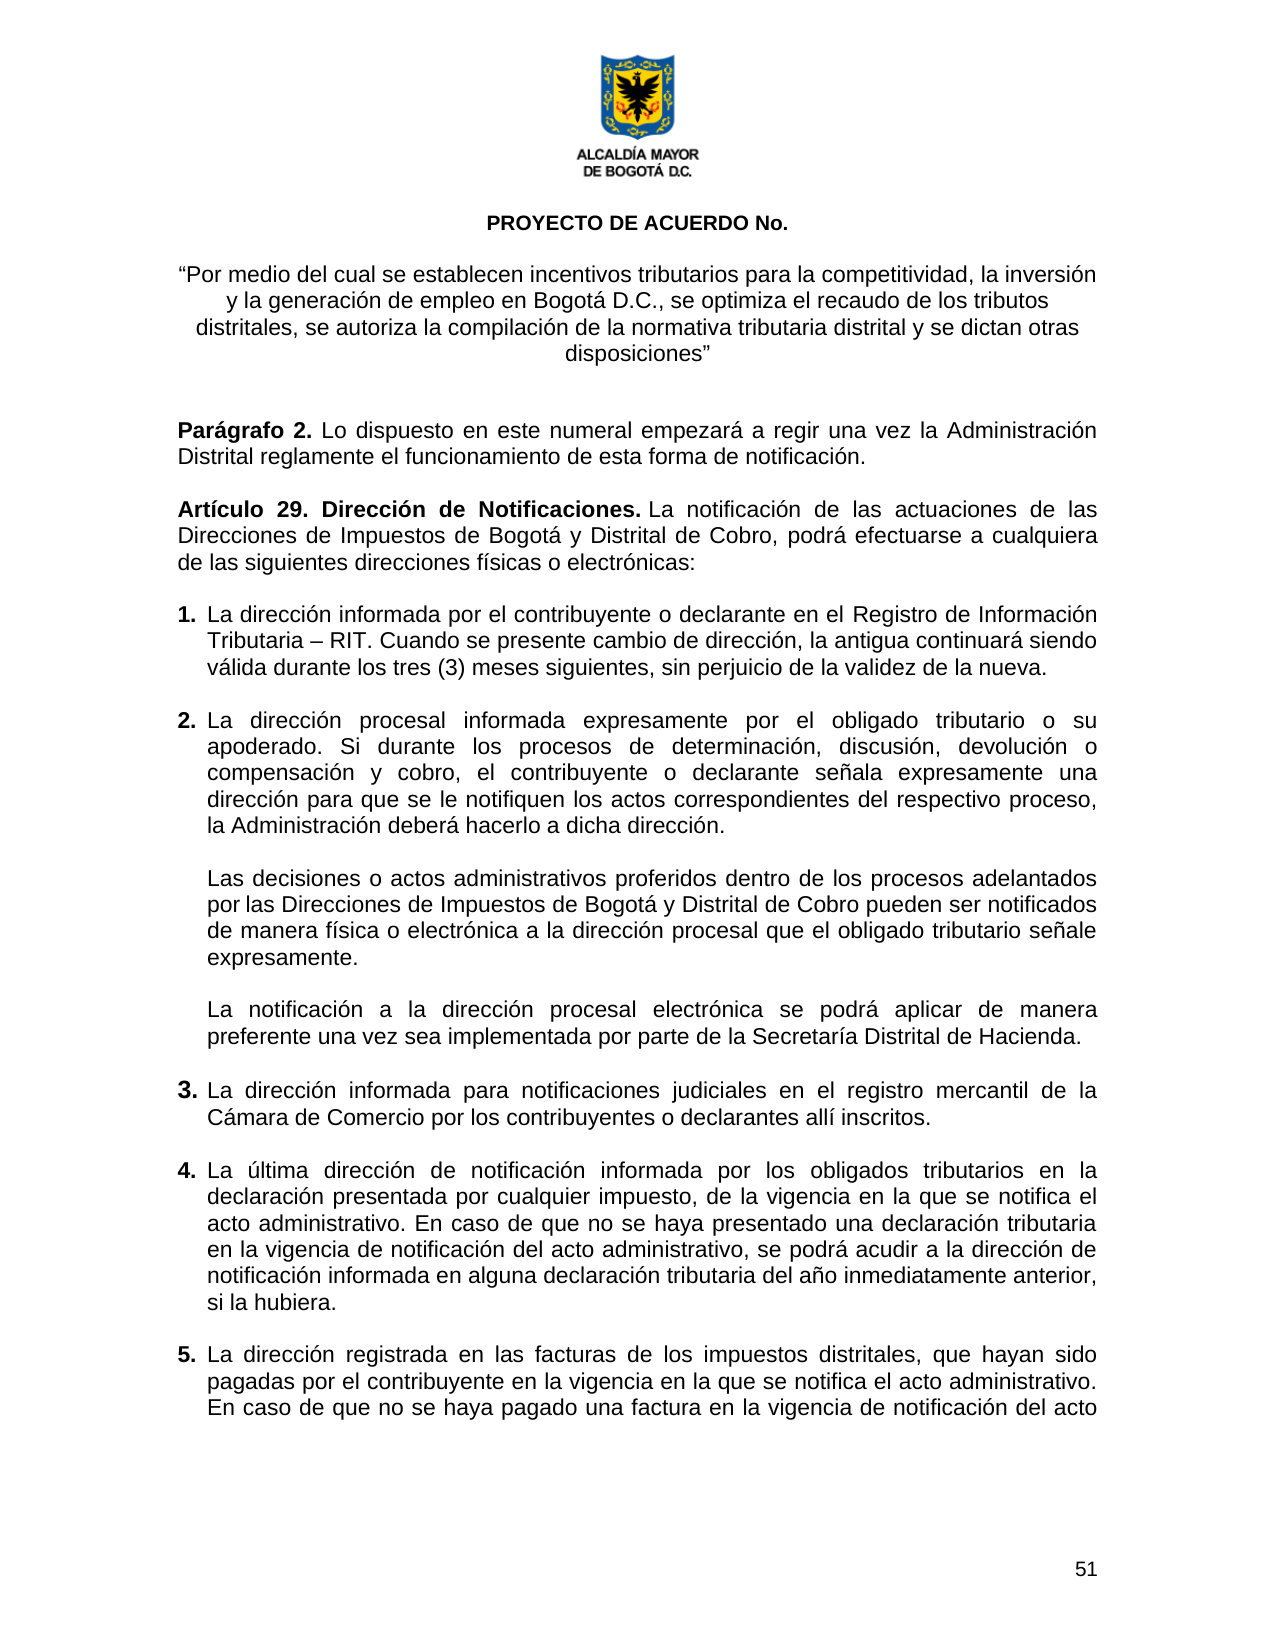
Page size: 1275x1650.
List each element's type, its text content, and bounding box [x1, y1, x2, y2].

text Artículo 29. Dirección de Notificaciones. La notificación de las actuaciones de las Direcciones de Impuestos de Bogotá y Distrital de Cobro, podrá efectuarse a cualquiera de las siguientes direcciones físicas o electrónicas: [177, 496, 1098, 575]
picture [568, 44, 708, 187]
list La última dirección de notificación informada por los obligados tributarios en la declaración presentada por cualquier impuesto, de la vigencia en la que se notifica el acto administrativo. En caso de que no se haya presentado una declaración tributaria en la vigencia de notificación del acto administrativo, se podrá acudir a la dirección de notificación informada en alguna declaración tributaria del año inmediatamente anterior, si la hubiera. [177, 1157, 1098, 1315]
list La dirección informada para notificaciones judiciales en el registro mercantil de la Cámara de Comercio por los contribuyentes o declarantes allí inscritos. [177, 1076, 1098, 1131]
list La dirección procesal informada expresamente por el obligado tributario o su apoderado. Si durante los procesos de determinación, discusión, devolución o compensación y cobro, el contribuyente o declarante señala expresamente una dirección para que se le notifiquen los actos correspondientes del respectivo proceso, la Administración deberá hacerlo a dicha dirección. [177, 707, 1098, 838]
text Parágrafo 2. Lo dispuesto en este numeral empezará a regir una vez la Administración Distrital reglamente el funcionamiento de esta forma de notificación. [177, 417, 1098, 469]
list La dirección informada por el contribuyente o declarante en el Registro de Información Tributaria – RIT. Cuando se presente cambio de dirección, la antigua continuará siendo válida durante los tres (3) meses siguientes, sin perjuicio de la validez de la nueva. [177, 601, 1098, 680]
list La notificación a la dirección procesal electrónica se podrá aplicar de manera preferente una vez sea implementada por parte de la Secretaría Distrital de Hacienda. [207, 996, 1098, 1049]
list Las decisiones o actos administrativos proferidos dentro de los procesos adelantados por las Direcciones de Impuestos de Bogotá y Distrital de Cobro pueden ser notificados de manera física o electrónica a la dirección procesal que el obligado tributario señale expresamente. [207, 865, 1098, 970]
